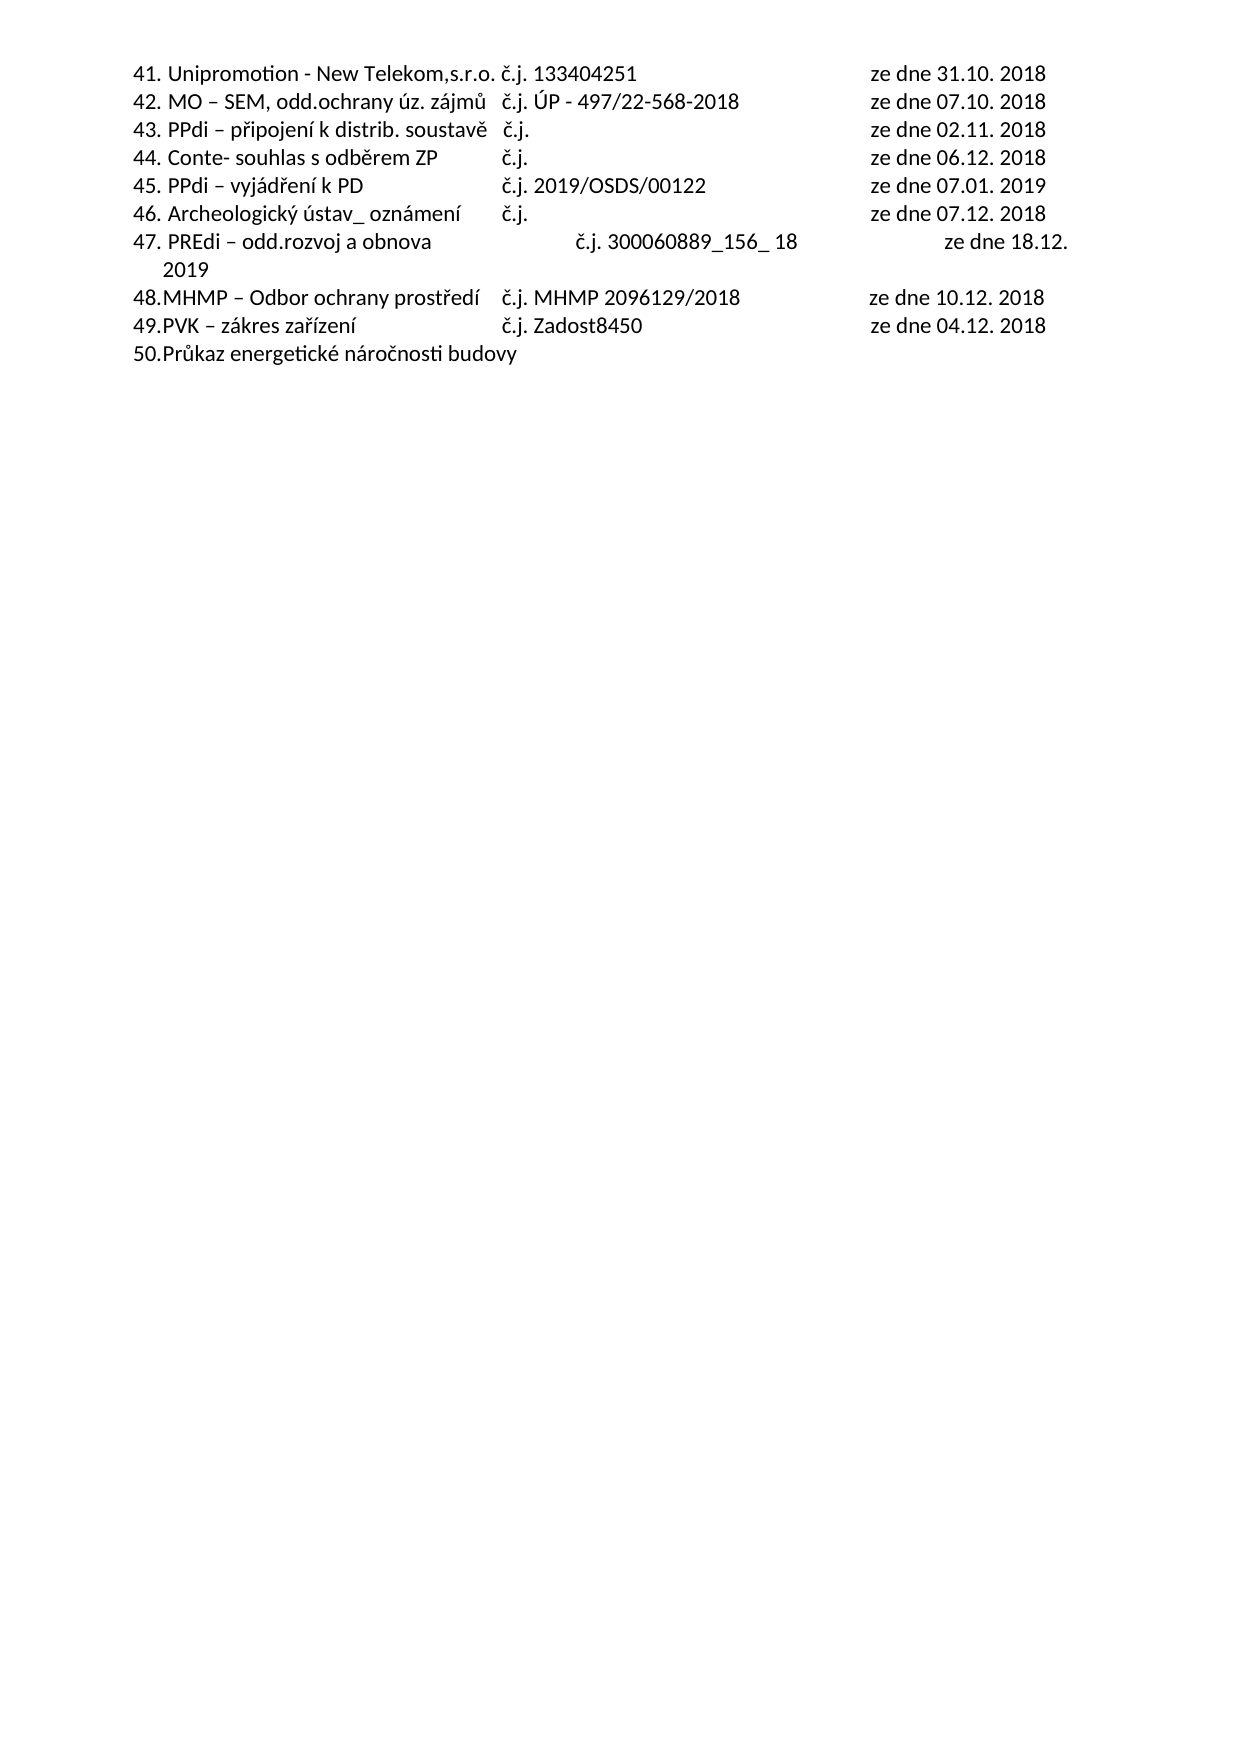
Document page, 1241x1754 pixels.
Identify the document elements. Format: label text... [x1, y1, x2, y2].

list PPdi – vyjádření k PD č.j. 2019/OSDS/00122 ze dne 07.01. 2019 [133, 171, 1107, 199]
list PPdi – připojení k distrib. soustavě č.j. ze dne 02.11. 2018 [133, 115, 1107, 143]
list PVK – zákres zařízení č.j. Zadost8450 ze dne 04.12. 2018 [133, 311, 1107, 339]
list MO – SEM, odd.ochrany úz. zájmů č.j. ÚP - 497/22-568-2018 ze dne 07.10. 2018 [133, 87, 1107, 115]
list PREdi – odd.rozvoj a obnova č.j. 300060889_156_ 18 ze dne 18.12. 2019 [133, 227, 1107, 283]
list Conte- souhlas s odběrem ZP č.j. ze dne 06.12. 2018 [133, 143, 1107, 171]
list MHMP – Odbor ochrany prostředí č.j. MHMP 2096129/2018 ze dne 10.12. 2018 [133, 283, 1107, 311]
list Průkaz energetické náročnosti budovy [133, 339, 1107, 367]
list Unipromotion - New Telekom,s.r.o. č.j. 133404251 ze dne 31.10. 2018 [133, 59, 1107, 87]
list Archeologický ústav_ oznámení č.j. ze dne 07.12. 2018 [133, 199, 1107, 227]
